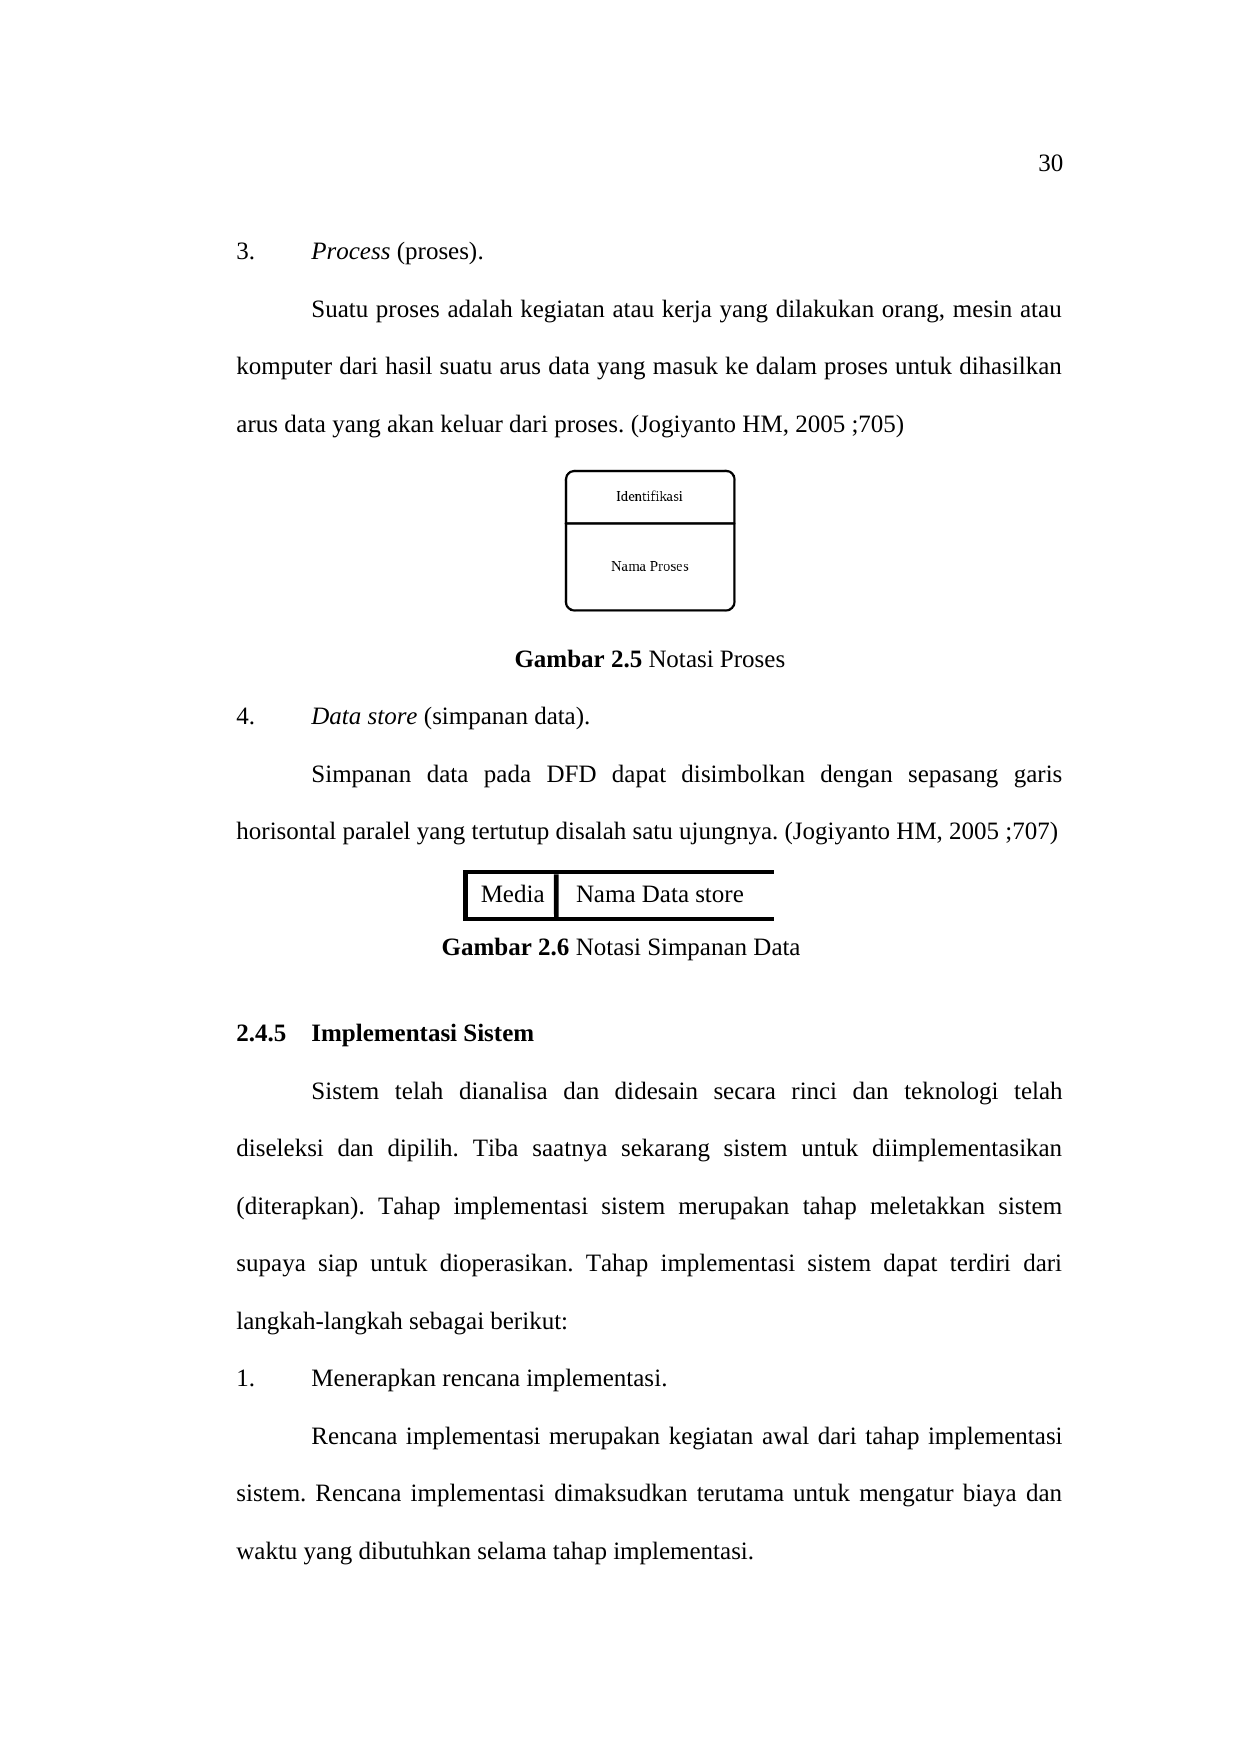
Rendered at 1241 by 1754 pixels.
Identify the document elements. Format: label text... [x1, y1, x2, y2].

text Suatu proses adalah kegiatan atau kerja yang dilakukan orang, mesin atau komputer dari hasil suatu arus data yang masuk ke dalam proses untuk dihasilkan arus data yang akan keluar dari proses. (Jogiyanto HM, 2005 ;705) [236, 294, 1063, 438]
text Gambar 2.6 Notasi Simpanan Data [236, 932, 1063, 960]
list Implementasi Sistem [236, 1018, 1063, 1047]
text Simpanan data pada DFD dapat disimbolkan dengan sepasang garis horisontal paralel yang tertutup disalah satu ujungnya. (Jogiyanto HM, 2005 ;707) [236, 759, 1063, 845]
text Rencana implementasi merupakan kegiatan awal dari tahap implementasi sistem. Rencana implementasi dimaksudkan terutama untuk mengatur biaya dan waktu yang dibutuhkan selama tahap implementasi. [236, 1421, 1063, 1564]
list Process (proses). [236, 236, 1063, 265]
text Gambar 2.5 Notasi Proses [236, 644, 1063, 672]
text Sistem telah dianalisa dan didesain secara rinci dan teknologi telah diseleksi dan dipilih. Tiba saatnya sekarang sistem untuk diimplementasikan (diterapkan). Tahap implementasi sistem merupakan tahap meletakkan sistem supaya siap untuk dioperasikan. Tahap implementasi sistem dapat terdiri dari langkah-langkah sebagai berikut: [236, 1076, 1063, 1334]
list Data store (simpanan data). [236, 701, 1063, 730]
list Menerapkan rencana implementasi. [236, 1363, 1063, 1392]
